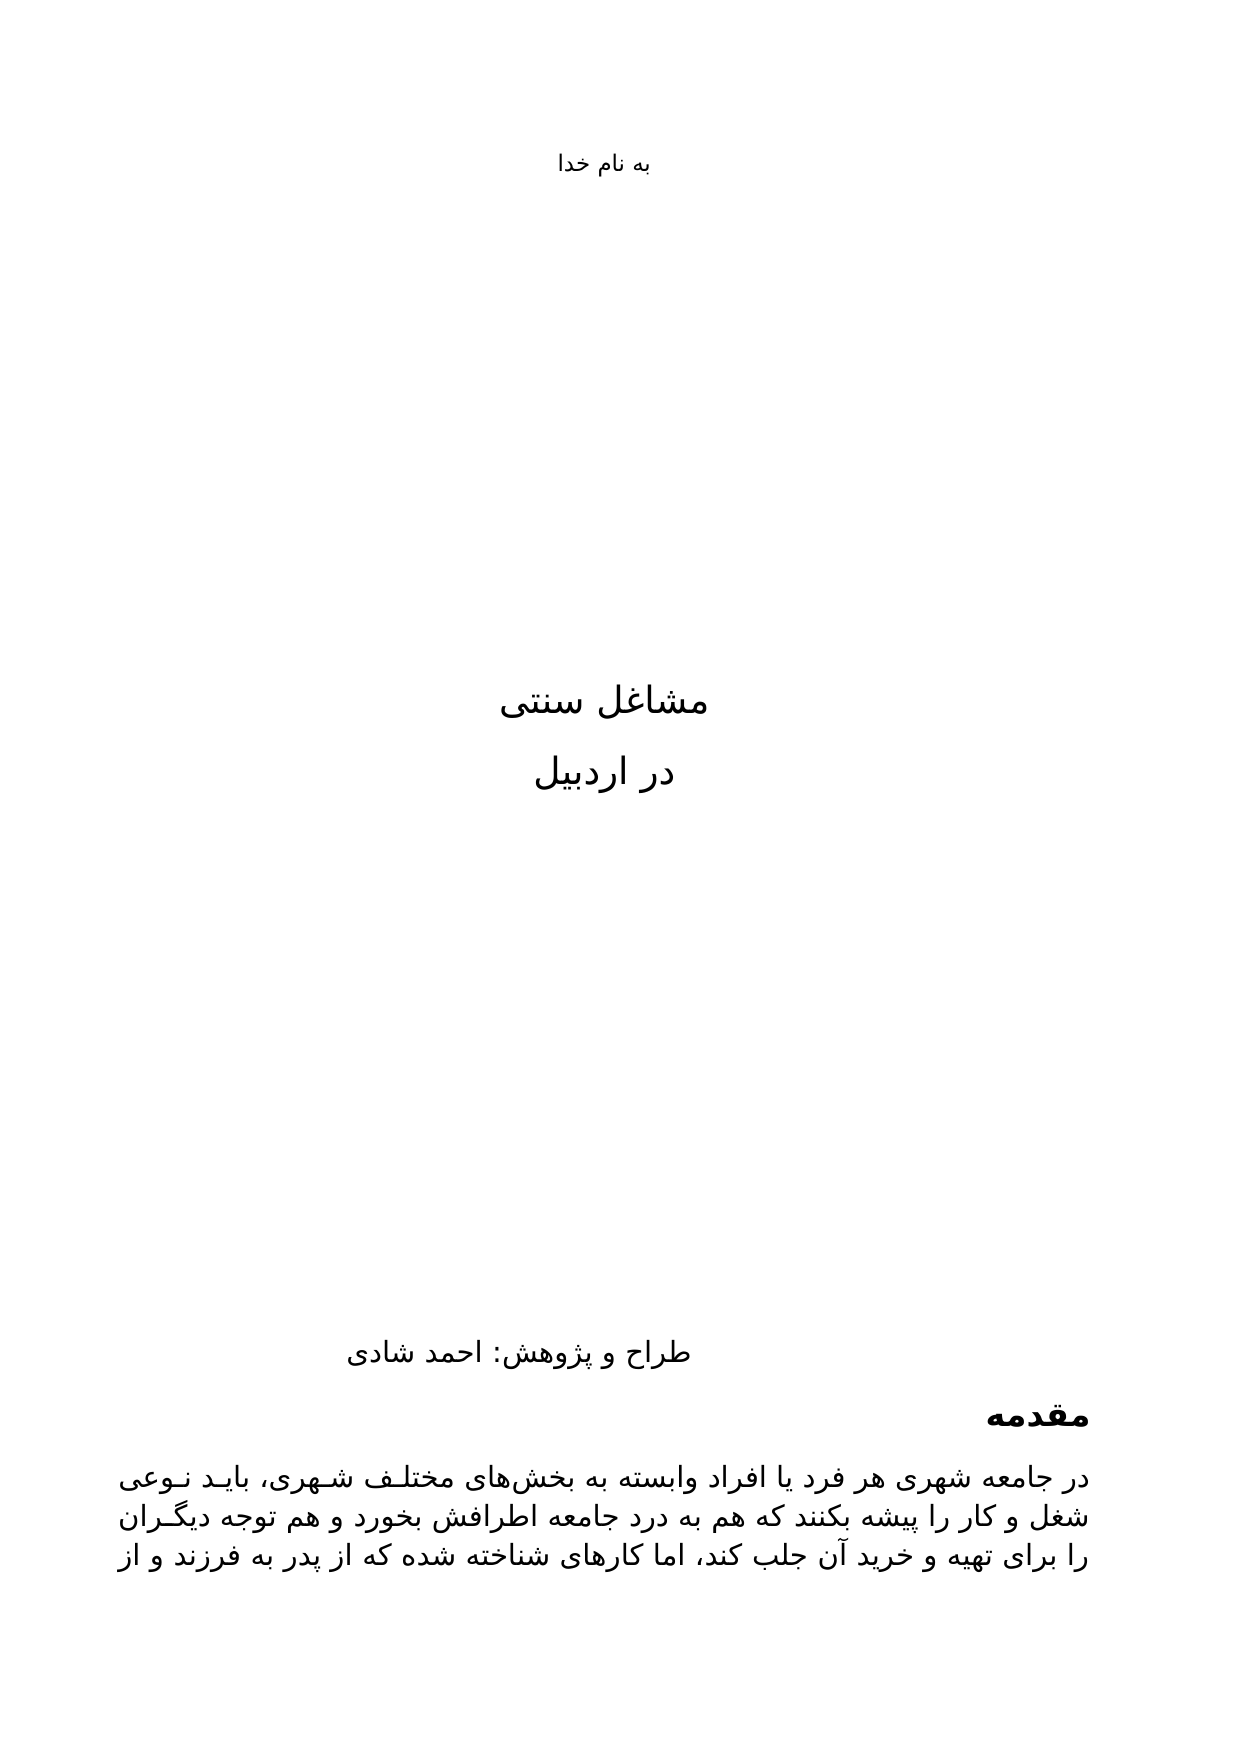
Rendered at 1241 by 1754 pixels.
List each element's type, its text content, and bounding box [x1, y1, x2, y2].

text به نام خدا [118, 150, 1090, 177]
text مقدمه [118, 1395, 1090, 1434]
text طراح و پژوهش: احمد شادی [118, 1335, 1090, 1369]
text مشاغل سنتی [118, 679, 1090, 722]
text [118, 1461, 1090, 1572]
text در اردبیل [118, 749, 1090, 793]
